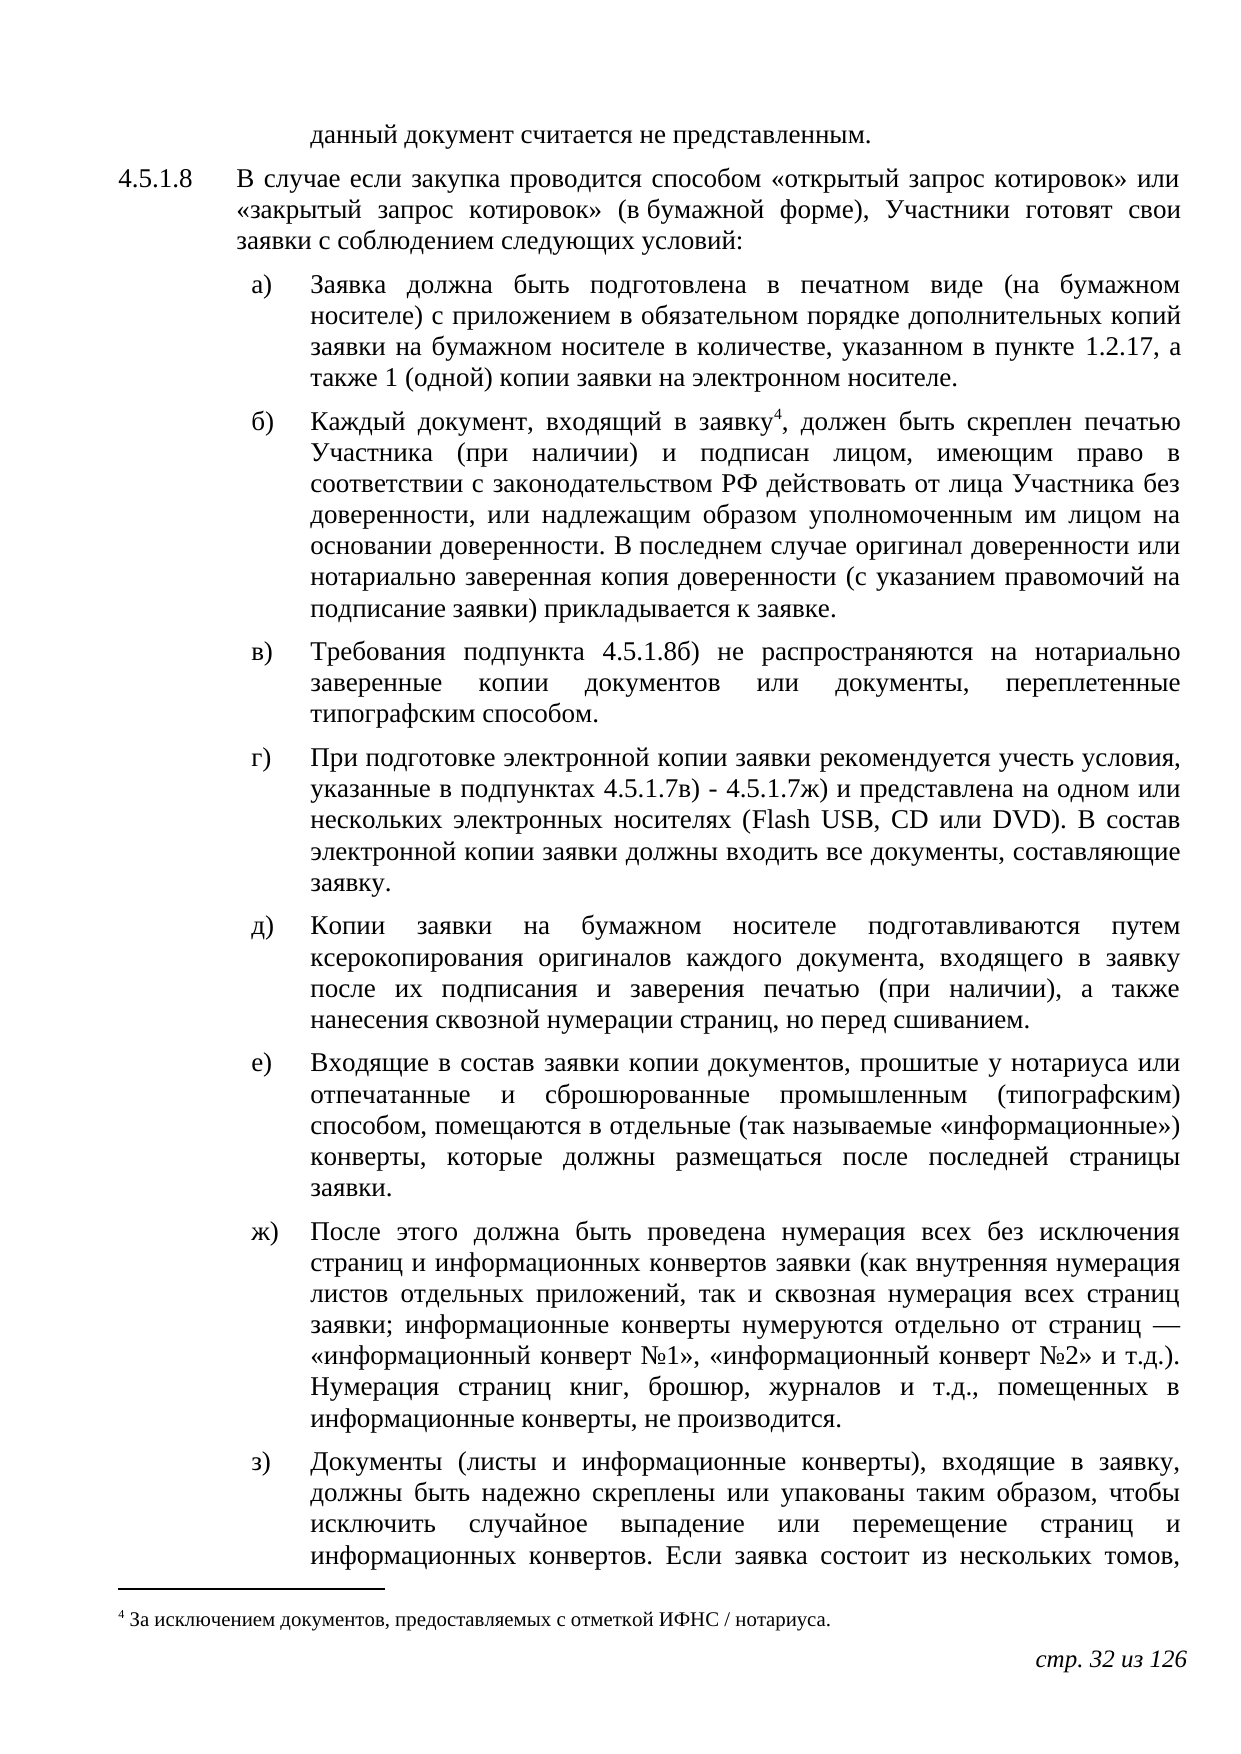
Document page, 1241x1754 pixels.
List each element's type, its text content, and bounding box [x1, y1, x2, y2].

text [251, 118, 1181, 149]
text Каждый документ, входящий в заявку, должен быть скреплен печатью Участника (при наличии) и подписан лицом, имеющим право в соответствии с законодательством РФ действовать от лица Участника без доверенности, или надлежащим образом уполномоченным им лицом на основании доверенности. В последнем случае оригинал доверенности или нотариально заверенная копия доверенности (с указанием правомочий на подписание заявки) прикладывается к заявке. [251, 405, 1181, 623]
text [251, 1445, 1181, 1570]
text Копии заявки на бумажном носителе подготавливаются путем ксерокопирования оригиналов каждого документа, входящего в заявку после их подписания и заверения печатью (при наличии), а также нанесения сквозной нумерации страниц, но перед сшиванием. [251, 909, 1181, 1034]
text После этого должна быть проведена нумерация всех без исключения страниц и информационных конвертов заявки (как внутренняя нумерация листов отдельных приложений, так и сквозная нумерация всех страниц заявки; информационные конверты нумеруются отдельно от страниц — «информационный конверт №1», «информационный конверт №2» и т.д.). Нумерация страниц книг, брошюр, журналов и т.д., помещенных в информационные конверты, не производится. [251, 1215, 1181, 1433]
text В случае если закупка проводится способом «открытый запрос котировок» или «закрытый запрос котировок» (в бумажной форме), Участники готовят свои заявки с соблюдением следующих условий: [118, 162, 1181, 255]
text Входящие в состав заявки копии документов, прошитые у нотариуса или отпечатанные и сброшюрованные промышленным (типографским) способом, помещаются в отдельные (так называемые «информационные») конверты, которые должны размещаться после последней страницы заявки. [251, 1047, 1181, 1202]
text Заявка должна быть подготовлена в печатном виде (на бумажном носителе) с приложением в обязательном порядке дополнительных копий заявки на бумажном носителе в количестве, указанном в пункте 1.2.17, а также 1 (одной) копии заявки на электронном носителе. [251, 268, 1181, 392]
text Требования подпункта 4.5.1.8б) не распространяются на нотариально заверенные копии документов или документы, переплетенные типографским способом. [251, 635, 1181, 729]
text При подготовке электронной копии заявки рекомендуется учесть условия, указанные в подпунктах 4.5.1.7в) - 4.5.1.7ж) и представлена на одном или нескольких электронных носителях (Flash USB, CD или DVD). В состав электронной копии заявки должны входить все документы, составляющие заявку. [251, 741, 1181, 897]
